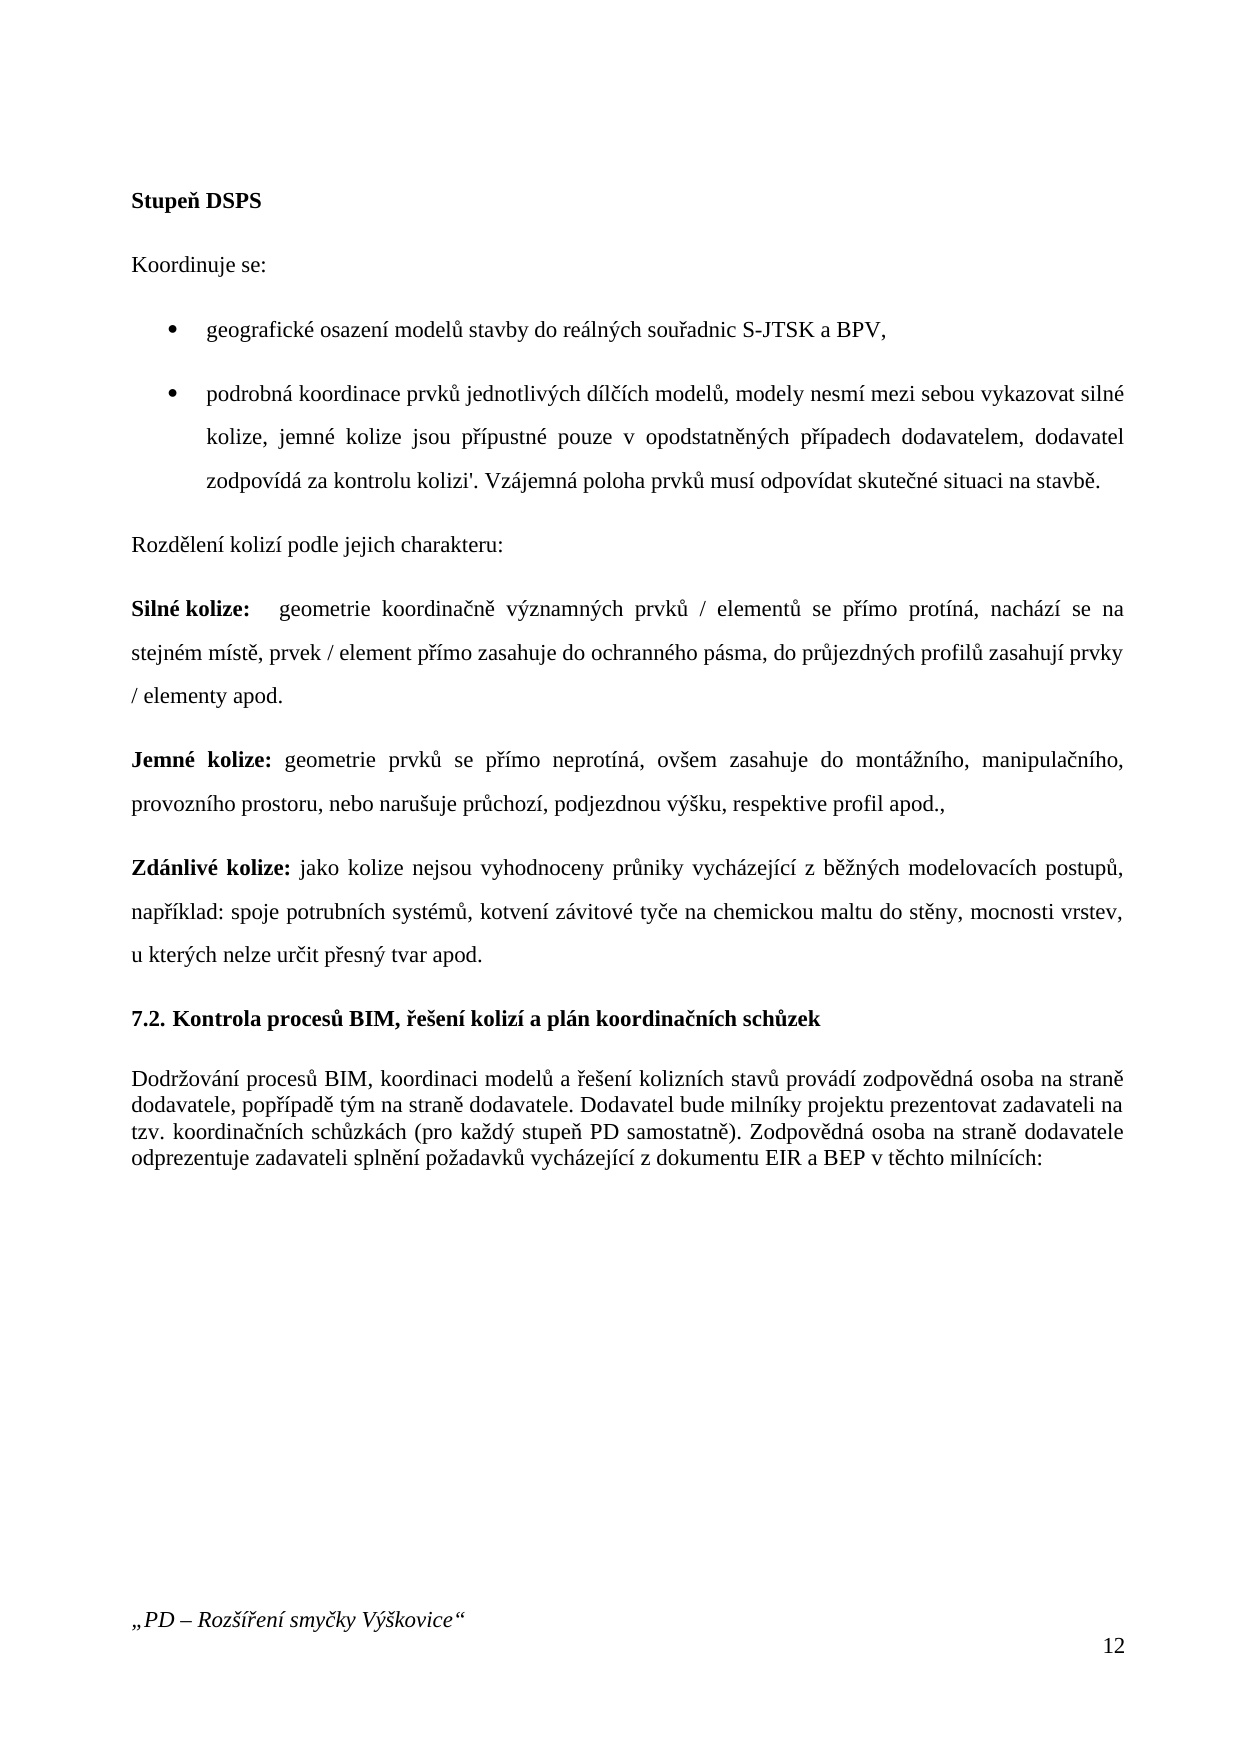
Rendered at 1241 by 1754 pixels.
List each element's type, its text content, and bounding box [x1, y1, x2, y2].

list Kontrola procesů BIM, řešení kolizí a plán koordinačních schůzek [131, 1005, 1125, 1032]
list geografické osazení modelů stavby do reálných souřadnic S-JTSK a BPV, [169, 316, 1125, 342]
text Zdánlivé kolize: jako kolize nejsou vyhodnoceny průniky vycházející z běžných modelovacích postupů, například: spoje potrubních systémů, kotvení závitové tyče na chemickou maltu do stěny, mocnosti vrstev, u kterých nelze určit přesný tvar apod. [131, 854, 1125, 967]
text Rozdělení kolizí podle jejich charakteru: [131, 531, 1125, 557]
text Stupeň DSPS [131, 187, 1125, 213]
text Jemné kolize: geometrie prvků se přímo neprotíná, ovšem zasahuje do montážního, manipulačního, provozního prostoru, nebo narušuje průchozí, podjezdnou výšku, respektive profil apod., [131, 747, 1125, 816]
list podrobná koordinace prvků jednotlivých dílčích modelů, modely nesmí mezi sebou vykazovat silné kolize, jemné kolize jsou přípustné pouze v opodstatněných případech dodavatelem, dodavatel zodpovídá za kontrolu kolizi'. Vzájemná poloha prvků musí odpovídat skutečné situaci na stavbě. [169, 380, 1125, 493]
text Koordinuje se: [131, 251, 1125, 278]
text Dodržování procesů BIM, koordinaci modelů a řešení kolizních stavů provádí zodpovědná osoba na straně dodavatele, popřípadě tým na straně dodavatele. Dodavatel bude milníky projektu prezentovat zadavateli na tzv. koordinačních schůzkách (pro každý stupeň PD samostatně). Zodpovědná osoba na straně dodavatele odprezentuje zadavateli splnění požadavků vycházející z dokumentu EIR a BEP v těchto milnících: [131, 1065, 1125, 1171]
text Silné kolize: geometrie koordinačně významných prvků / elementů se přímo protíná, nachází se na stejném místě, prvek / element přímo zasahuje do ochranného pásma, do průjezdných profilů zasahují prvky / elementy apod. [131, 595, 1125, 709]
